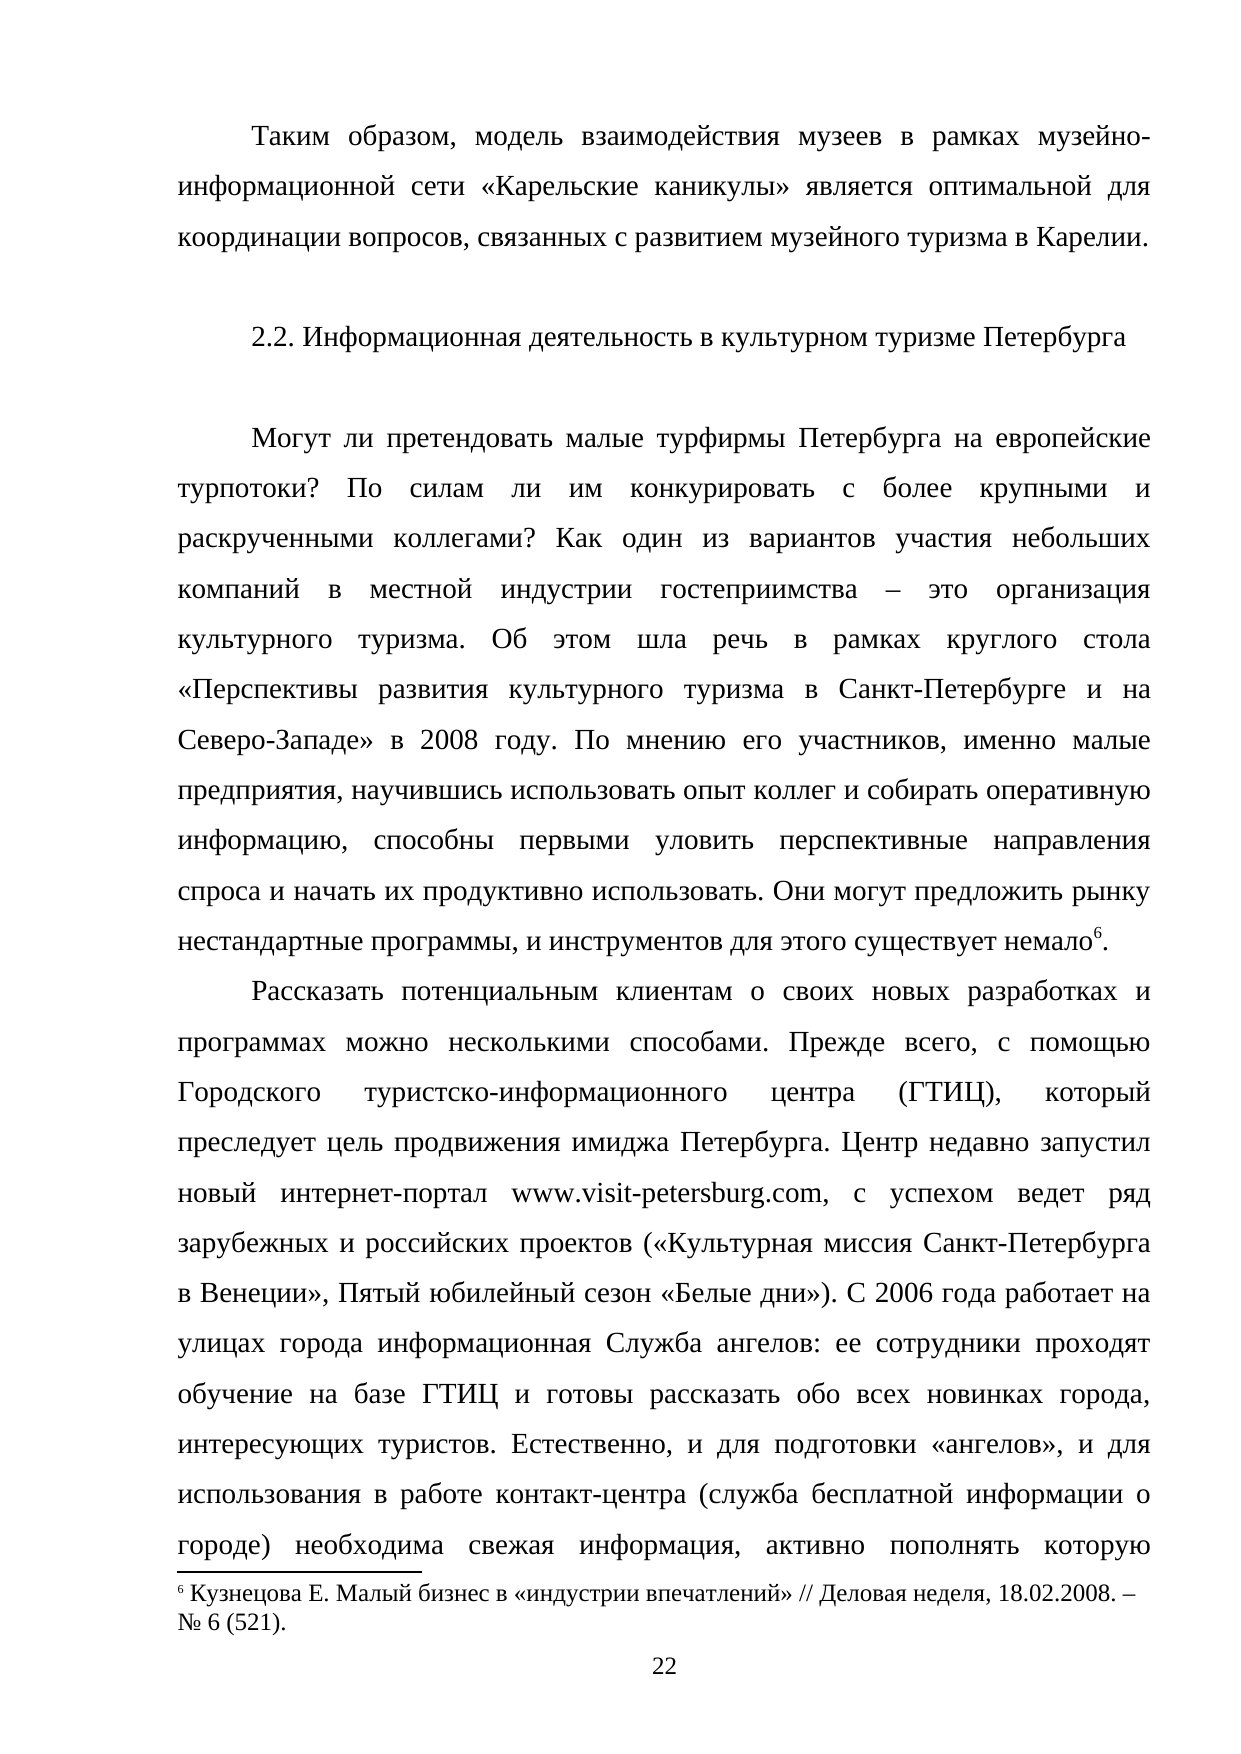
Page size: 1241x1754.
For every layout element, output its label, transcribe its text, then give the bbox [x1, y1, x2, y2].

text Таким образом, модель взаимодействия музеев в рамках музейно-информационной сети «Карельские каникулы» является оптимальной для координации вопросов, связанных с развитием музейного туризма в Карелии. [177, 118, 1152, 252]
text Могут ли претендовать малые турфирмы Петербурга на европейские турпотоки? По силам ли им конкурировать с более крупными и раскрученными коллегами? Как один из вариантов участия небольших компаний в местной индустрии гостеприимства – это организация культурного туризма. Об этом шла речь в рамках круглого стола «Перспективы развития культурного туризма в Санкт-Петербурге и на Северо-Западе» в 2008 году. По мнению его участников, именно малые предприятия, научившись использовать опыт коллег и собирать оперативную информацию, способны первыми уловить перспективные направления спроса и начать их продуктивно использовать. Они могут предложить рынку нестандартные программы, и инструментов для этого существует немало. [177, 420, 1152, 957]
subtitle 2.2. Информационная деятельность в культурном туризме Петербурга [177, 319, 1152, 353]
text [177, 973, 1152, 1560]
